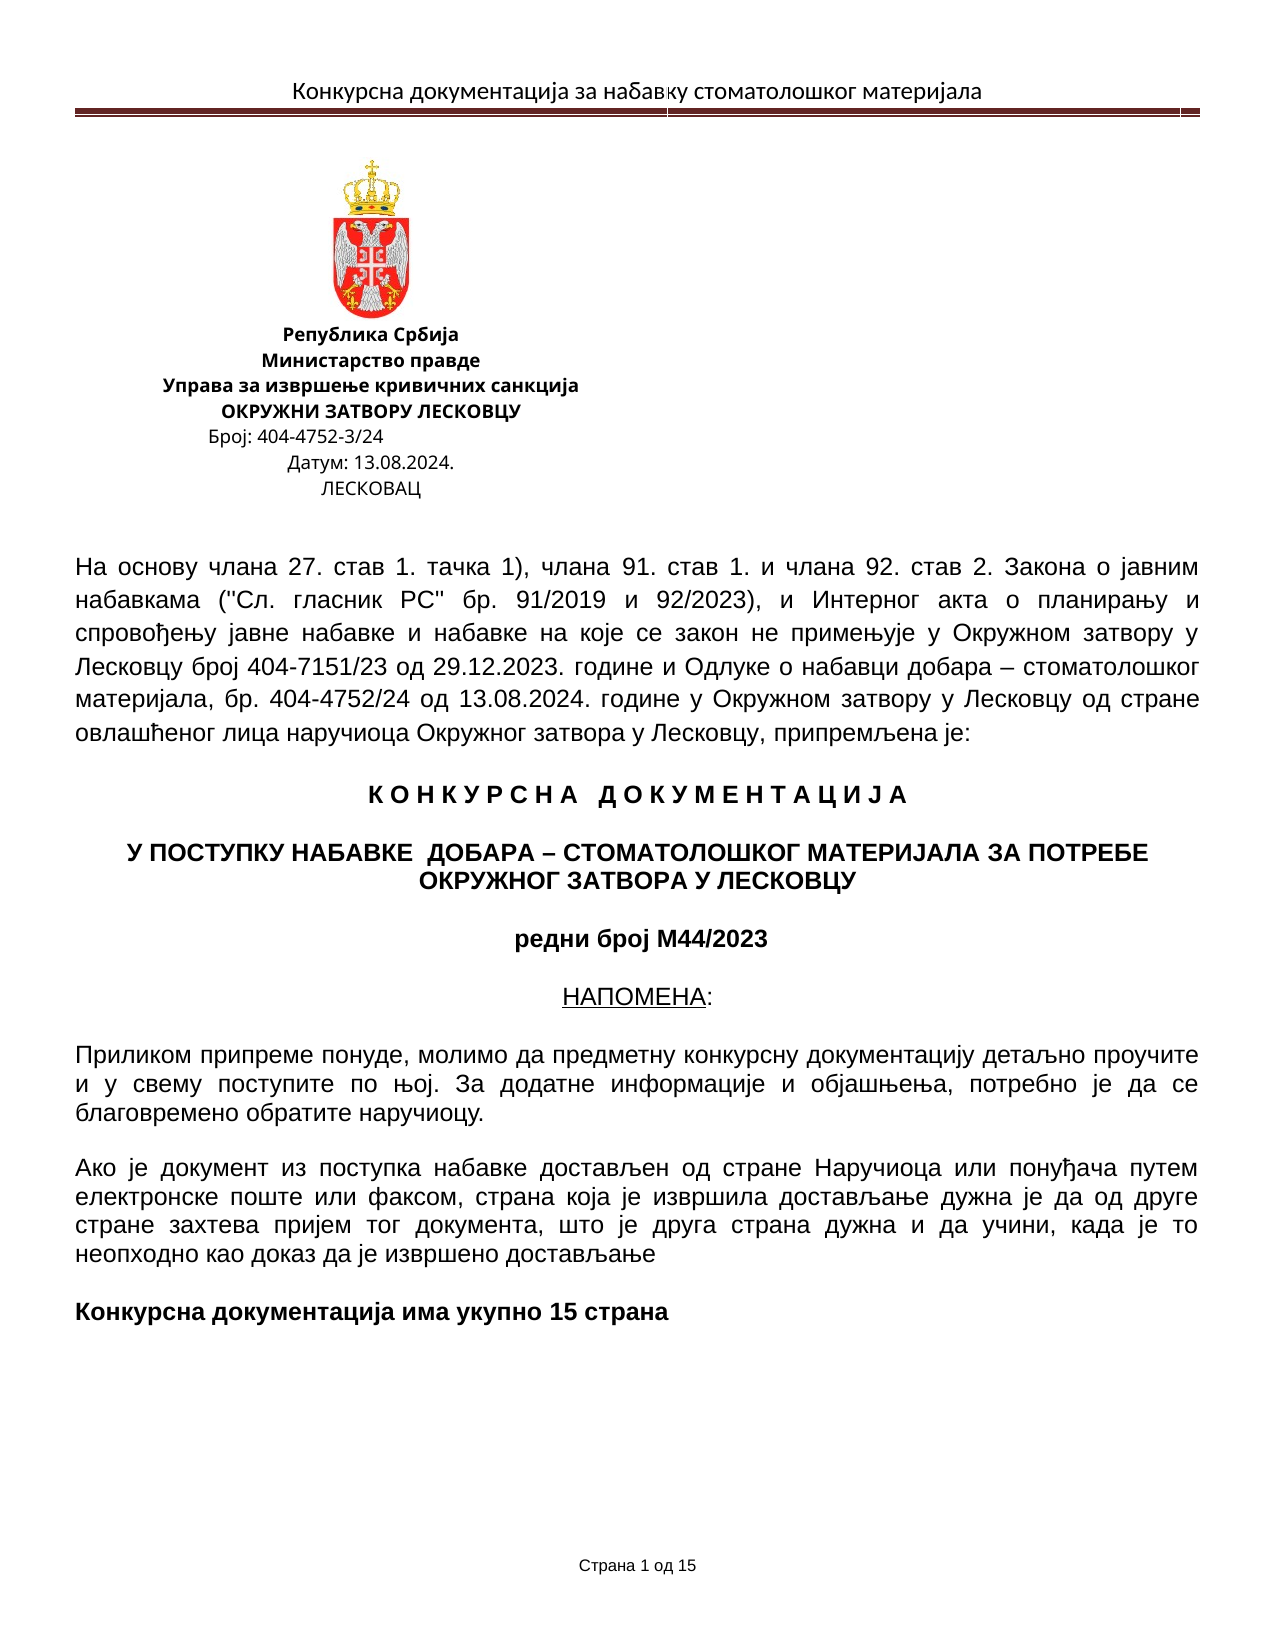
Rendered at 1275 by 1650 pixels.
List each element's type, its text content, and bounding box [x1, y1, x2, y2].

text НАПОМЕНА: [75, 982, 1200, 1011]
text У ПОСТУПКУ НАБАВКЕ ДОБАРА – СТОМАТОЛОШКОГ МАТЕРИЈАЛА ЗА ПОТРЕБЕ ОКРУЖНОГ ЗАТВОРА У ЛЕСКОВЦУ [75, 838, 1200, 895]
text Приликом припреме понуде, молимо да предметну конкурсну документацију детаљно проучите и у свему поступите по њој. За додатне информације и објашњења, потребно је да се благовремено обратите наручиоцу. [75, 1040, 1200, 1126]
text редни број М44/2023 [75, 924, 1200, 953]
text Ако је документ из поступка набавке достављен од стране Наручиоца или понуђача путем електронске поште или факсом, страна која је извршила достављање дужна је да од друге стране захтева пријем тог документа, што је друга страна дужна и да учини, када је то неопходно као доказ да је извршено достављање [75, 1153, 1200, 1268]
table_header [668, 81, 1180, 551]
text К О Н К У Р С Н А Д О К У М Е Н Т А Ц И Ј А [75, 780, 1200, 808]
table_cell Република Србија Министарство правде Управа за извршење кривичних санкција ОКРУЖНИ ЗАТВОРУ ЛЕСКОВЦУ Број: 404-4752-3/24 Датум: 13.08.2024. ЛЕСКОВАЦ [75, 322, 667, 551]
picture [328, 157, 414, 321]
text На основу члана 27. став 1. тачка 1), члана 91. став 1. и члана 92. став 2. Закона о јавним набавкама (''Сл. гласник РС'' бр. 91/2019 и 92/2023), и Интерног акта о планирању и спровођењу јавне набавке и набавке на које се закон не примењује у Окружном затвору у Лесковцу број 404-7151/23 од 29.12.2023. године и Одлуке o набавци добара – стоматолошког материјала, бр. 404-4752/24 од 13.08.2024. године у Окружном затвору у Лесковцу од стране овлашћеног лица наручиоца Окружног затвора у Лесковцу, припремљена је: [75, 136, 1200, 746]
table_header [75, 81, 667, 321]
text Конкурсна документација има укупно 15 страна [75, 1296, 1200, 1325]
